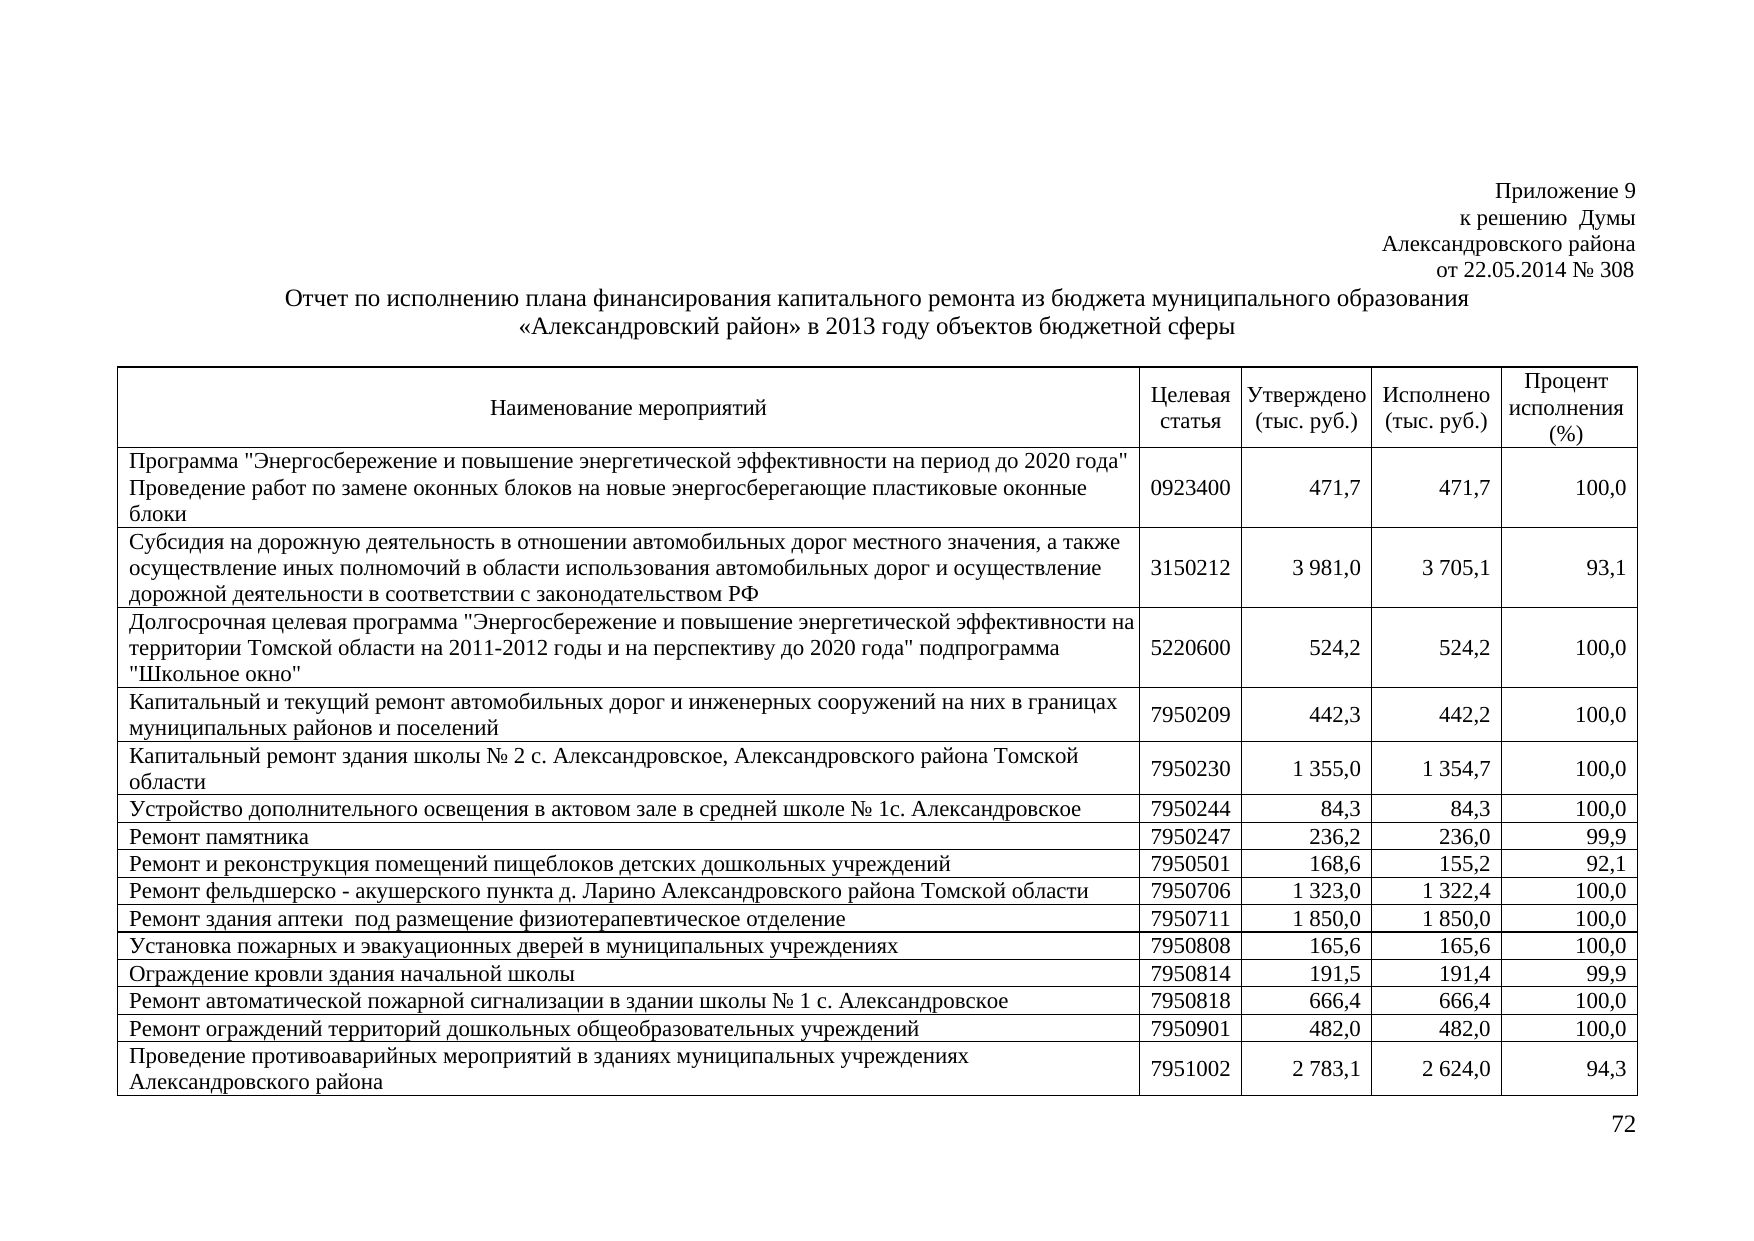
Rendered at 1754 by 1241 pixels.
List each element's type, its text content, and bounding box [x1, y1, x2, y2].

text Александровского района [118, 230, 1636, 256]
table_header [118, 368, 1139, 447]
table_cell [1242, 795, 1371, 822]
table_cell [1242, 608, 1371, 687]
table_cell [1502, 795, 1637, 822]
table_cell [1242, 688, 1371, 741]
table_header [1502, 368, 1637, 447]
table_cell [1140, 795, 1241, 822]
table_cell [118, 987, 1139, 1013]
text «Александровский район» в 2013 году объектов бюджетной сферы [118, 311, 1636, 340]
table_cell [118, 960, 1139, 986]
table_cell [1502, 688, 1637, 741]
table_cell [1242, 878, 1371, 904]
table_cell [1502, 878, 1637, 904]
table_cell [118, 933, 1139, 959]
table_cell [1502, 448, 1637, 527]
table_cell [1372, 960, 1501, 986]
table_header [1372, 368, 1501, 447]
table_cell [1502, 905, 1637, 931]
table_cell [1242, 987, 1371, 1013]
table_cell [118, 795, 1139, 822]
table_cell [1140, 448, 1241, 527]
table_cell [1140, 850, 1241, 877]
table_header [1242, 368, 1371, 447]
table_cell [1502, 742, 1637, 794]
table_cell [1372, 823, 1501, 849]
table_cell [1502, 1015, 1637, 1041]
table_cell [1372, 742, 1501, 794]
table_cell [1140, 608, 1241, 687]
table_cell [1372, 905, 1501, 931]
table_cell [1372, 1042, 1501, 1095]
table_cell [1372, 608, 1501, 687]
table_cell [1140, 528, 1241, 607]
text от 22.05.2014 № 308 [1298, 256, 1636, 283]
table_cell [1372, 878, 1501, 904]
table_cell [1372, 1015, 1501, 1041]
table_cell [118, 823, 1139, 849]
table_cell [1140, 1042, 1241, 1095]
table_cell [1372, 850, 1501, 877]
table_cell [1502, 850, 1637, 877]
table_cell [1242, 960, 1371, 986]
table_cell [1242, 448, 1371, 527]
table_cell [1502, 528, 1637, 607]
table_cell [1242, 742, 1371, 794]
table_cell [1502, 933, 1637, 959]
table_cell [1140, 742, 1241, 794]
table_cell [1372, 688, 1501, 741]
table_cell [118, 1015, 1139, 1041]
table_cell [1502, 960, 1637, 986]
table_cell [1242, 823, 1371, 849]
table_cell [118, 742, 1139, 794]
text Приложение 9 [118, 177, 1636, 203]
text Отчет по исполнению плана финансирования капитального ремонта из бюджета муниципального образования [118, 283, 1636, 311]
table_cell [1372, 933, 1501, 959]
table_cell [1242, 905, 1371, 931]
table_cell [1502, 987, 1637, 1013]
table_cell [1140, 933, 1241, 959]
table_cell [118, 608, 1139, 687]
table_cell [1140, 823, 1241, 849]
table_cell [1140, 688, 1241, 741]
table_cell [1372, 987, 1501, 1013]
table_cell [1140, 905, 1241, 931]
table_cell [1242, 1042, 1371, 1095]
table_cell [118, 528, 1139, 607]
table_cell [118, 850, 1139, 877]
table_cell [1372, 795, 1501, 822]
text к решению Думы [118, 203, 1636, 230]
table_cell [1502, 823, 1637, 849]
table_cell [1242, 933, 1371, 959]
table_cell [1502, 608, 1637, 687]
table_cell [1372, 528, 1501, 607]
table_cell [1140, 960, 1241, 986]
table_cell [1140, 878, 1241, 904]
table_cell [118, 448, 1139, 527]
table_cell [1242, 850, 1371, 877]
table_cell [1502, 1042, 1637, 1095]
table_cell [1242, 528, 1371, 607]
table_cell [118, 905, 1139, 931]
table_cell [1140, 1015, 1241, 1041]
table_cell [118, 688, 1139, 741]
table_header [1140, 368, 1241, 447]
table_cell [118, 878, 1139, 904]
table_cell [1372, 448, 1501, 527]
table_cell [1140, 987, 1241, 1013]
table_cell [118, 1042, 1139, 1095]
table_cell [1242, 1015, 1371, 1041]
